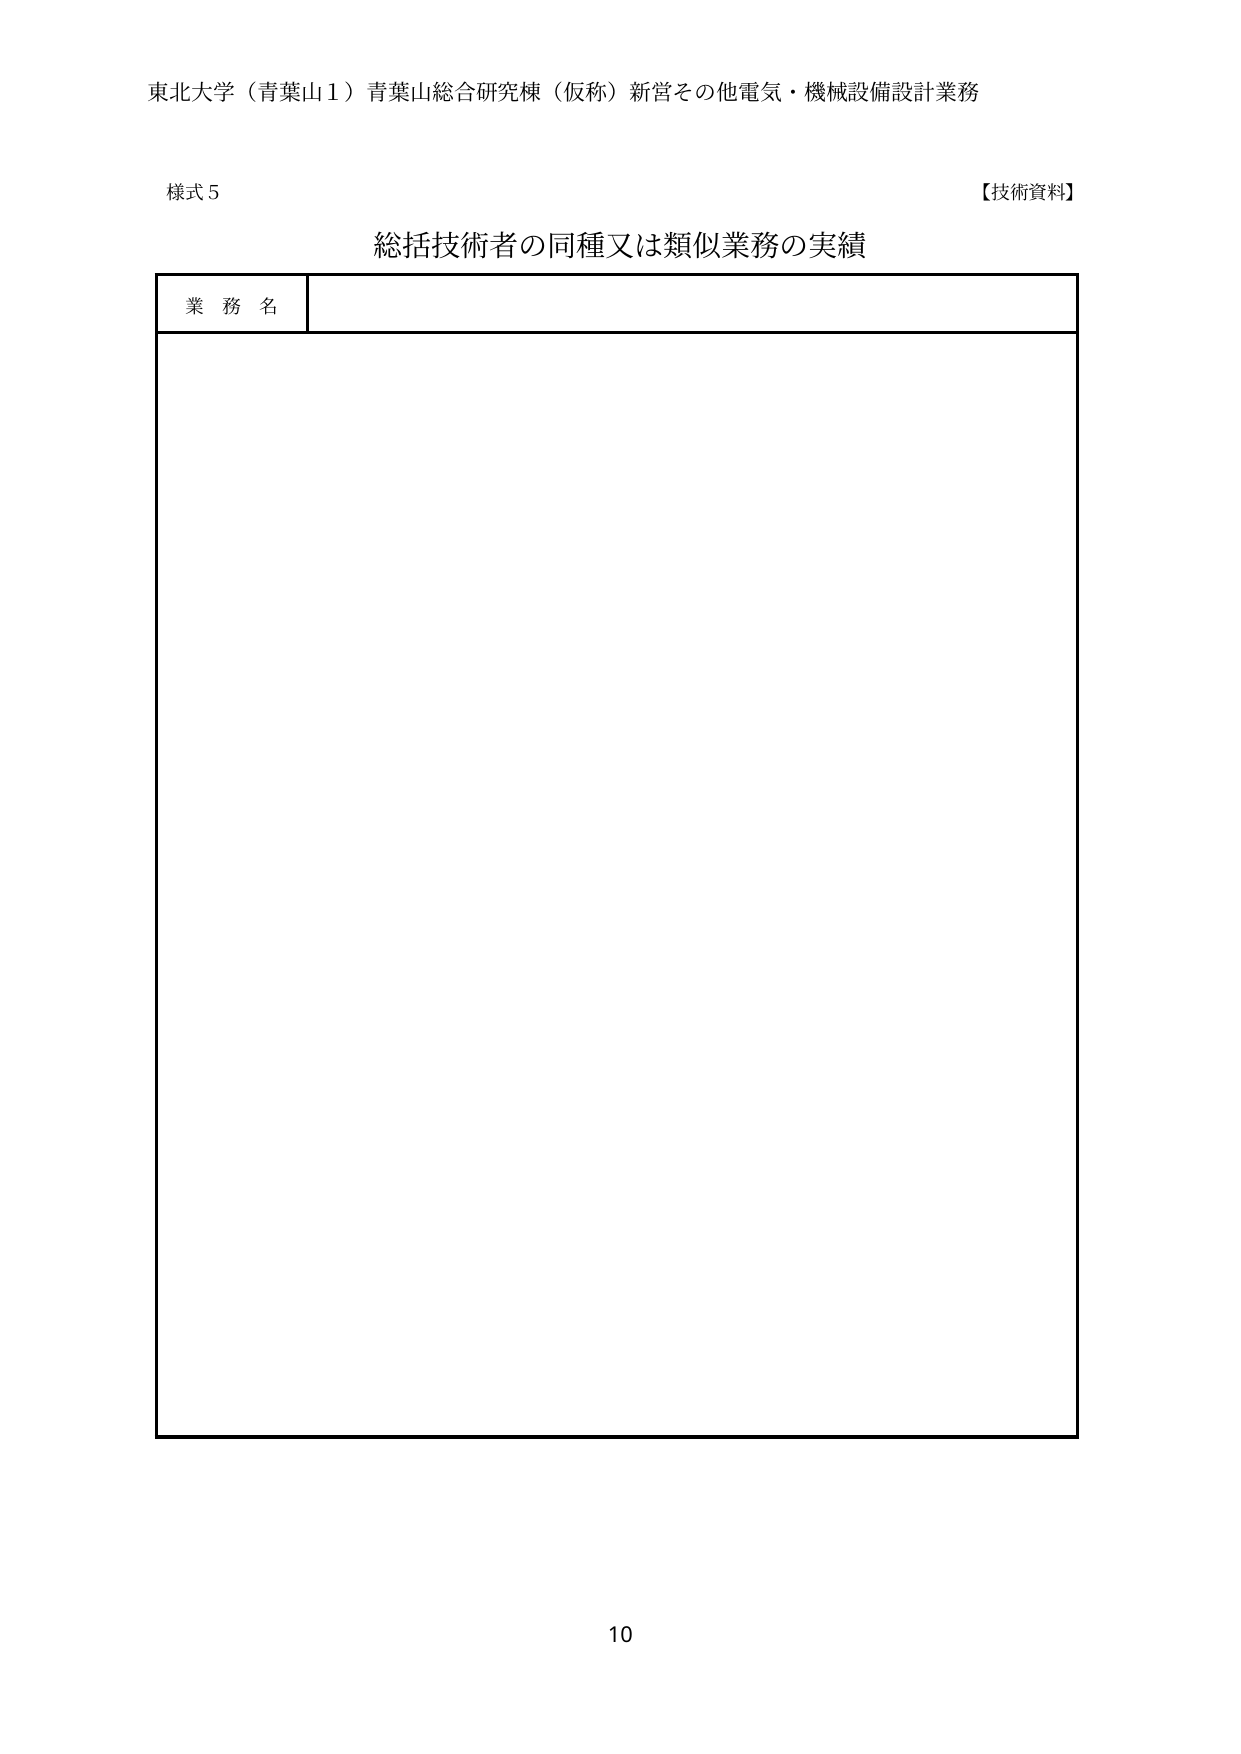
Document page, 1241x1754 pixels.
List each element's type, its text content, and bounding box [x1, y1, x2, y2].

text 様式５ 【技術資料】 [148, 177, 1093, 206]
text 総括技術者の同種又は類似業務の実績 [148, 234, 1093, 262]
table_header [309, 276, 1076, 331]
table_cell [158, 334, 1076, 1435]
table_header 業 務 名 [158, 276, 306, 331]
